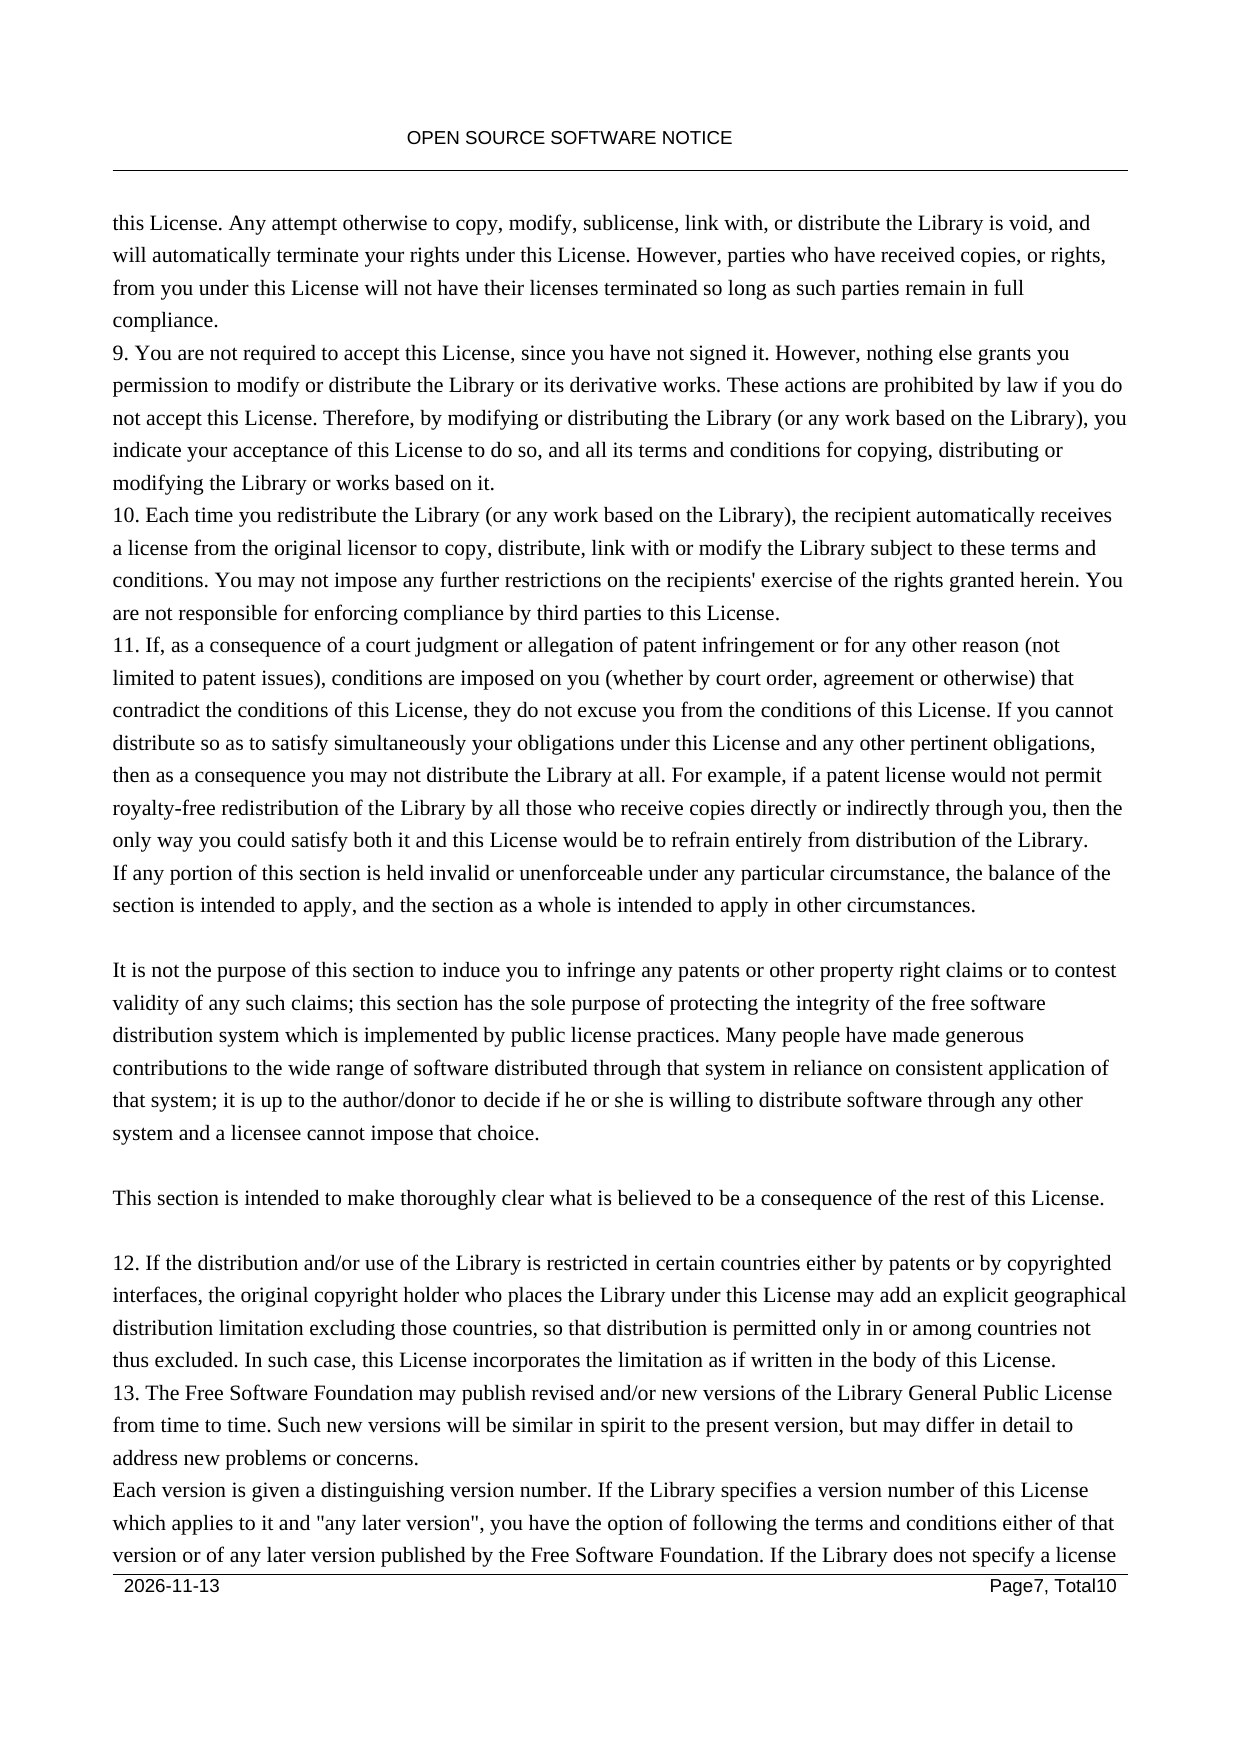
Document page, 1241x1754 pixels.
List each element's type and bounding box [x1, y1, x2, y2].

text [112, 206, 1128, 1571]
